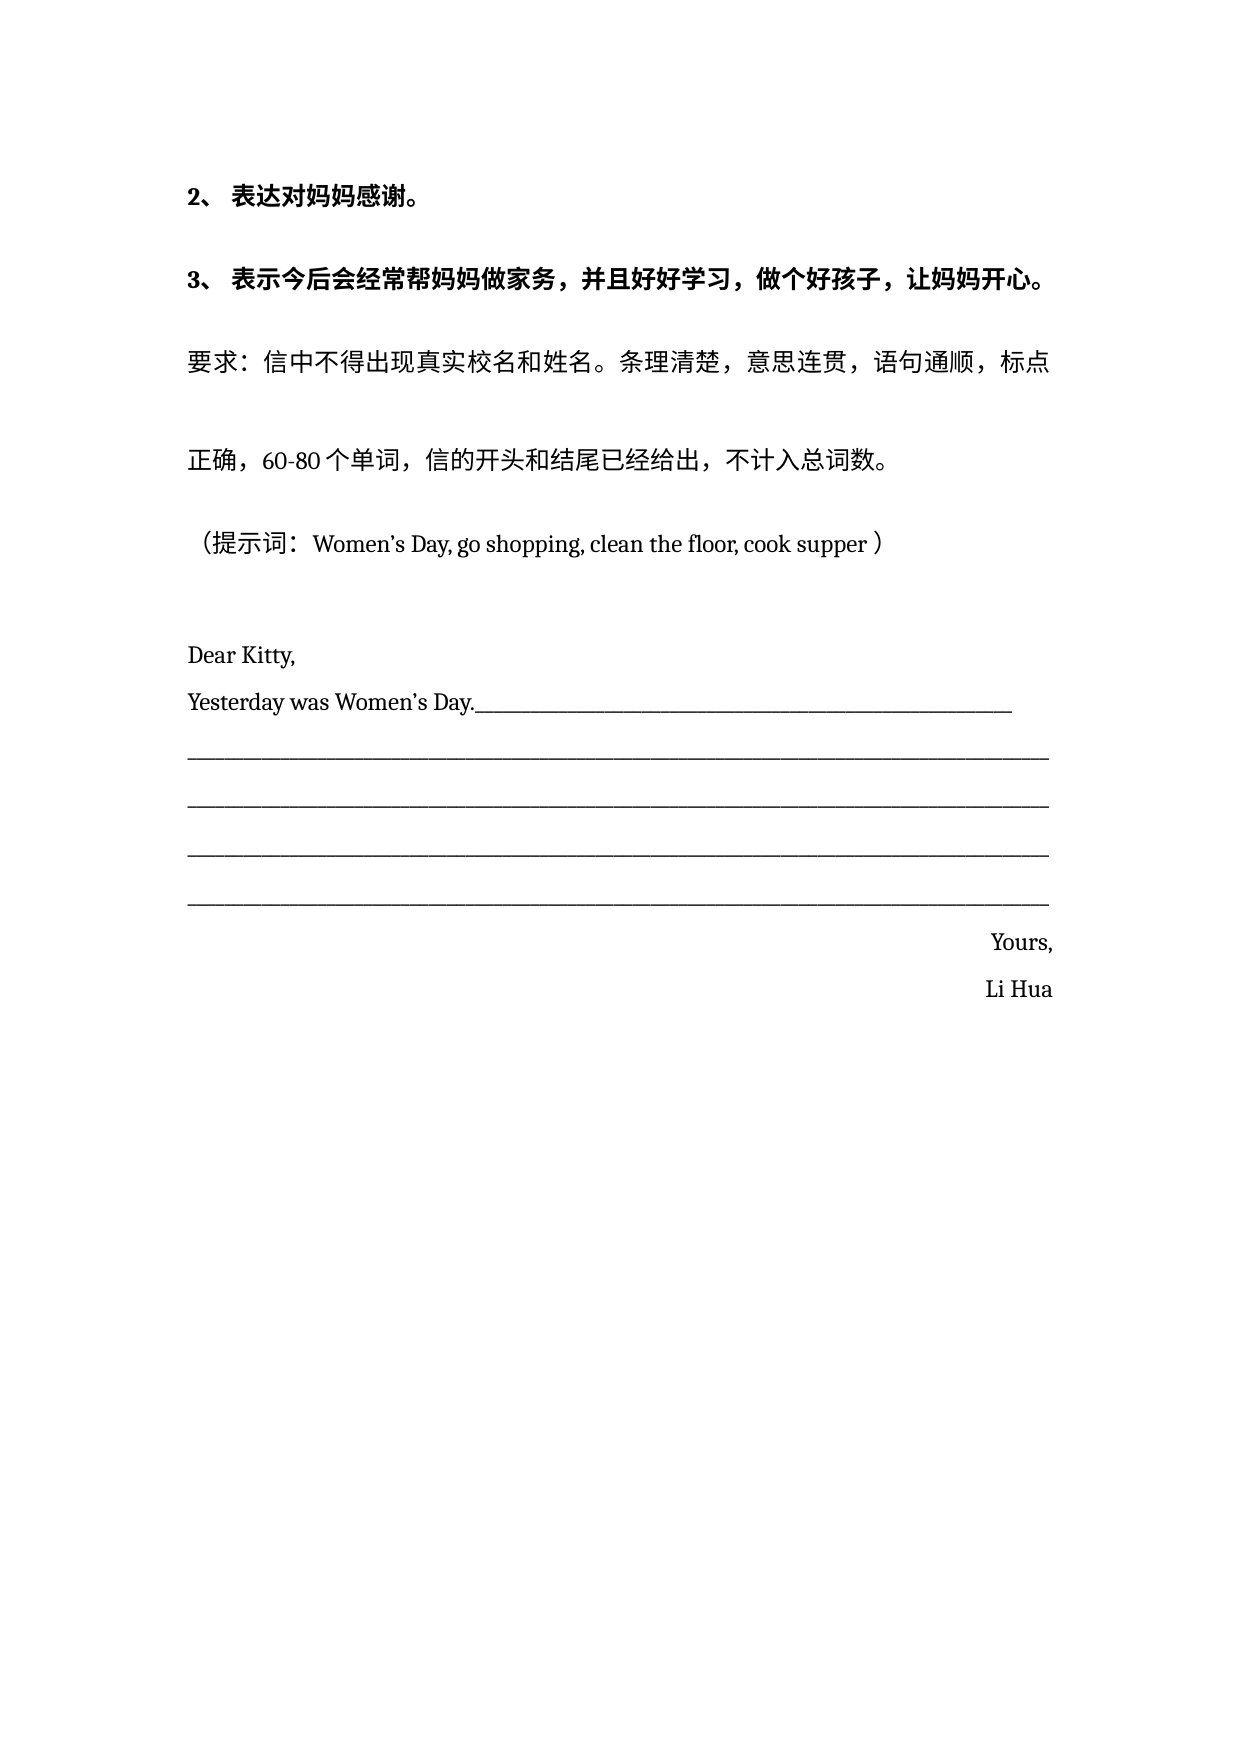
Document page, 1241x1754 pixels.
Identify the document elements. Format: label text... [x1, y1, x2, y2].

list 表达对妈妈感谢。 [187, 162, 1053, 227]
list 表示今后会经常帮妈妈做家务，并且好好学习，做个好孩子，让妈妈开心。 [187, 245, 1053, 310]
text ____________________________________________________________________________________________________________________________________________________________________________________________________________________________________________________________________________________________________________________________________________________________________________________ [187, 733, 1053, 911]
text Dear Kitty, [187, 639, 1053, 671]
text Yesterday was Women’s Day.__________________________________________________________ [187, 686, 1053, 718]
text 要求：信中不得出现真实校名和姓名。条理清楚，意思连贯，语句通顺，标点正确，60-80个单词，信的开头和结尾已经给出，不计入总词数。 [187, 328, 1053, 491]
text （提示词：Women’s Day, go shopping, clean the floor, cook supper ） [187, 509, 1053, 574]
text Yours, [187, 926, 1053, 958]
text Li Hua [187, 973, 1053, 1005]
